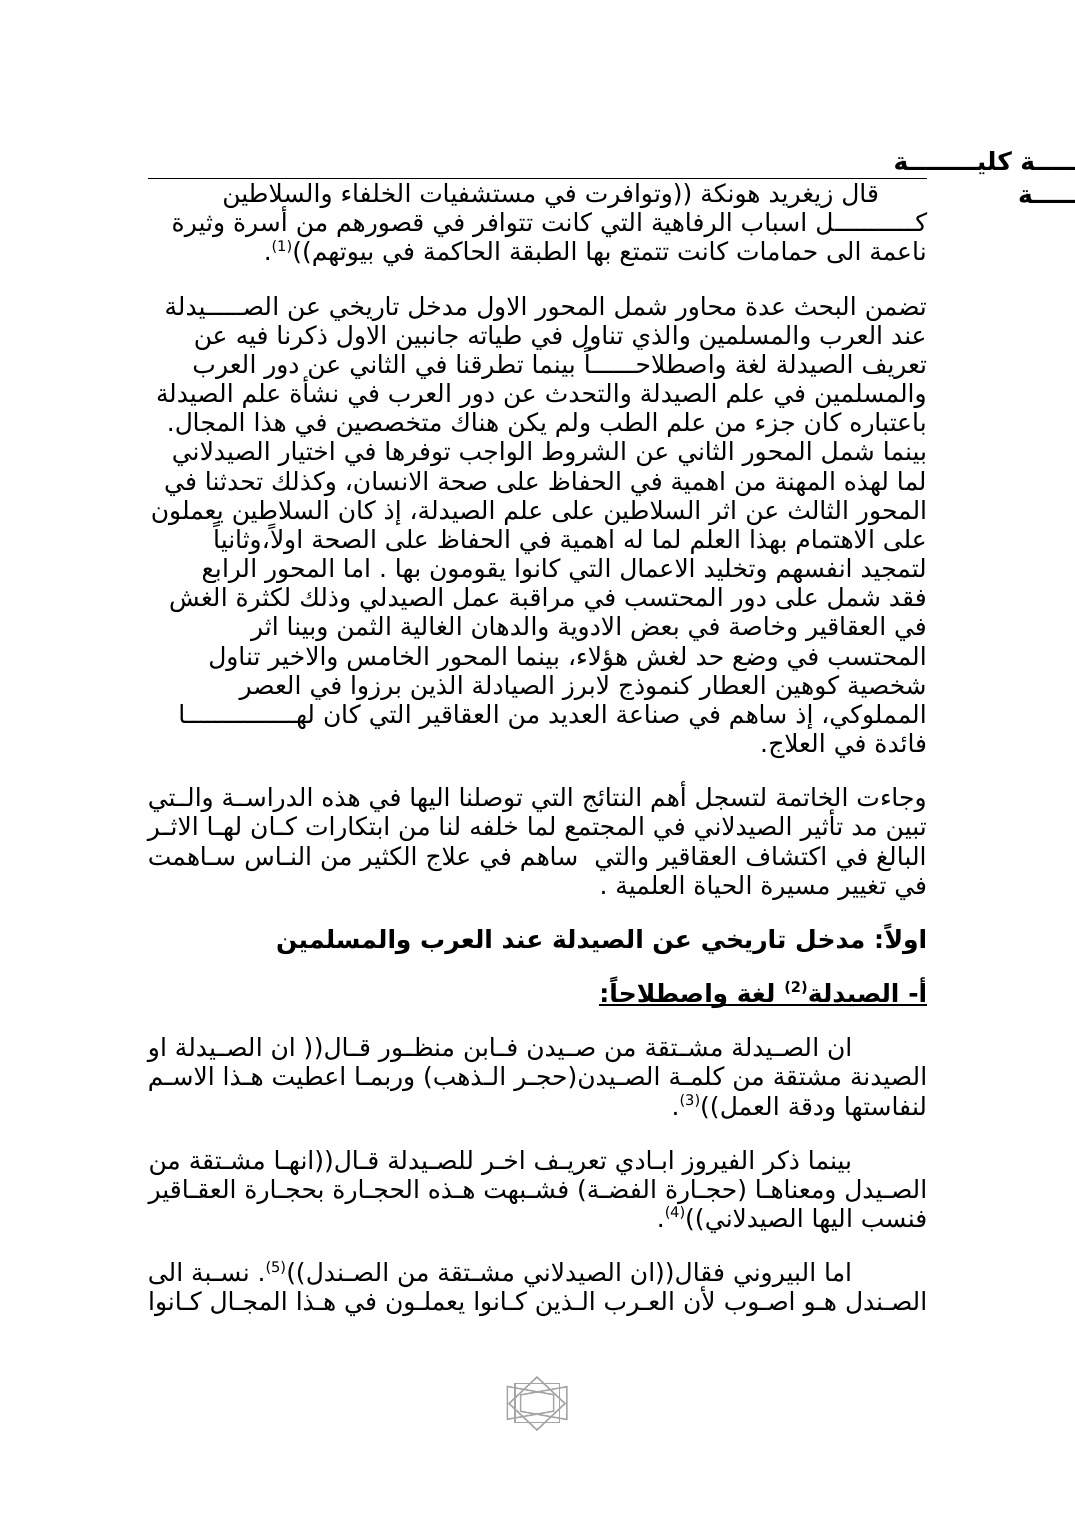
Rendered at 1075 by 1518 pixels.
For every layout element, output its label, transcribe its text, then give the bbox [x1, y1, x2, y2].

text أ- الصيدلة(2) لغة واصطلاحاً: [148, 979, 927, 1008]
text بينما ذكر الفيروز ابادي تعريف اخر للصيدلة قال((انها مشتقة من الصيدل ومعناها (حجارة الفضة) فشبهت هذه الحجارة بحجارة العقاقير فنسب اليها الصيدلاني))(4). [148, 1146, 927, 1233]
subtitle تضمن البحث عدة محاور شمل المحور الاول مدخل تاريخي عن الصـــــيدلة عند العرب والمسلمين والذي تناول في طياته جانبين الاول ذكرنا فيه عن تعريف الصيدلة لغة واصطلاحــــــاً بينما تطرقنا في الثاني عن دور العرب والمسلمين في علم الصيدلة والتحدث عن دور العرب في نشأة علم الصيدلة باعتباره كان جزء من علم الطب ولم يكن هناك متخصصين في هذا المجال. بينما شمل المحور الثاني عن الشروط الواجب توفرها في اختيار الصيدلاني لما لهذه المهنة من اهمية في الحفاظ على صحة الانسان، وكذلك تحدثنا في المحور الثالث عن اثر السلاطين على علم الصيدلة، إذ كان السلاطين يعملون على الاهتمام بهذا العلم لما له اهمية في الحفاظ على الصحة اولاً،وثانياً لتمجيد انفسهم وتخليد الاعمال التي كانوا يقومون بها . اما المحور الرابع فقد شمل على دور المحتسب في مراقبة عمل الصيدلي وذلك لكثرة الغش في العقاقير وخاصة في بعض الادوية والدهان الغالية الثمن وبينا اثر المحتسب في وضع حد لغش هؤلاء، بينما المحور الخامس والاخير تناول شخصية كوهين العطار كنموذج لابرز الصيادلة الذين برزوا في العصر المملوكي، إذ ساهم في صناعة العديد من العقاقير التي كان لهـــــــــــــــا فائدة في العلاج. [148, 292, 927, 758]
text وجاءت الخاتمة لتسجل أهم النتائج التي توصلنا اليها في هذه الدراسة والتي تبين مد تأثير الصيدلاني في المجتمع لما خلفه لنا من ابتكارات كان لها الاثر البالغ في اكتشاف العقاقير والتي ساهم في علاج الكثير من الناس ساهمت في تغيير مسيرة الحياة العلمية . [148, 783, 927, 900]
text اولاً: مدخل تاريخي عن الصيدلة عند العرب والمسلمين [148, 925, 927, 954]
subtitle قال زيغريد هونكة ((وتوافرت في مستشفيات الخلفاء والسلاطين كـــــــــــل اسباب الرفاهية التي كانت تتوافر في قصورهم من أسرة وثيرة ناعمة الى حمامات كانت تتمتع بها الطبقة الحاكمة في بيوتهم))(1). [148, 179, 927, 267]
text ان الصيدلة مشتقة من صيدن فابن منظور قال(( ان الصيدلة او الصيدنة مشتقة من كلمة الصيدن(حجر الذهب) وربما اعطيت هذا الاسم لنفاستها ودقة العمل))(3). [148, 1033, 927, 1121]
